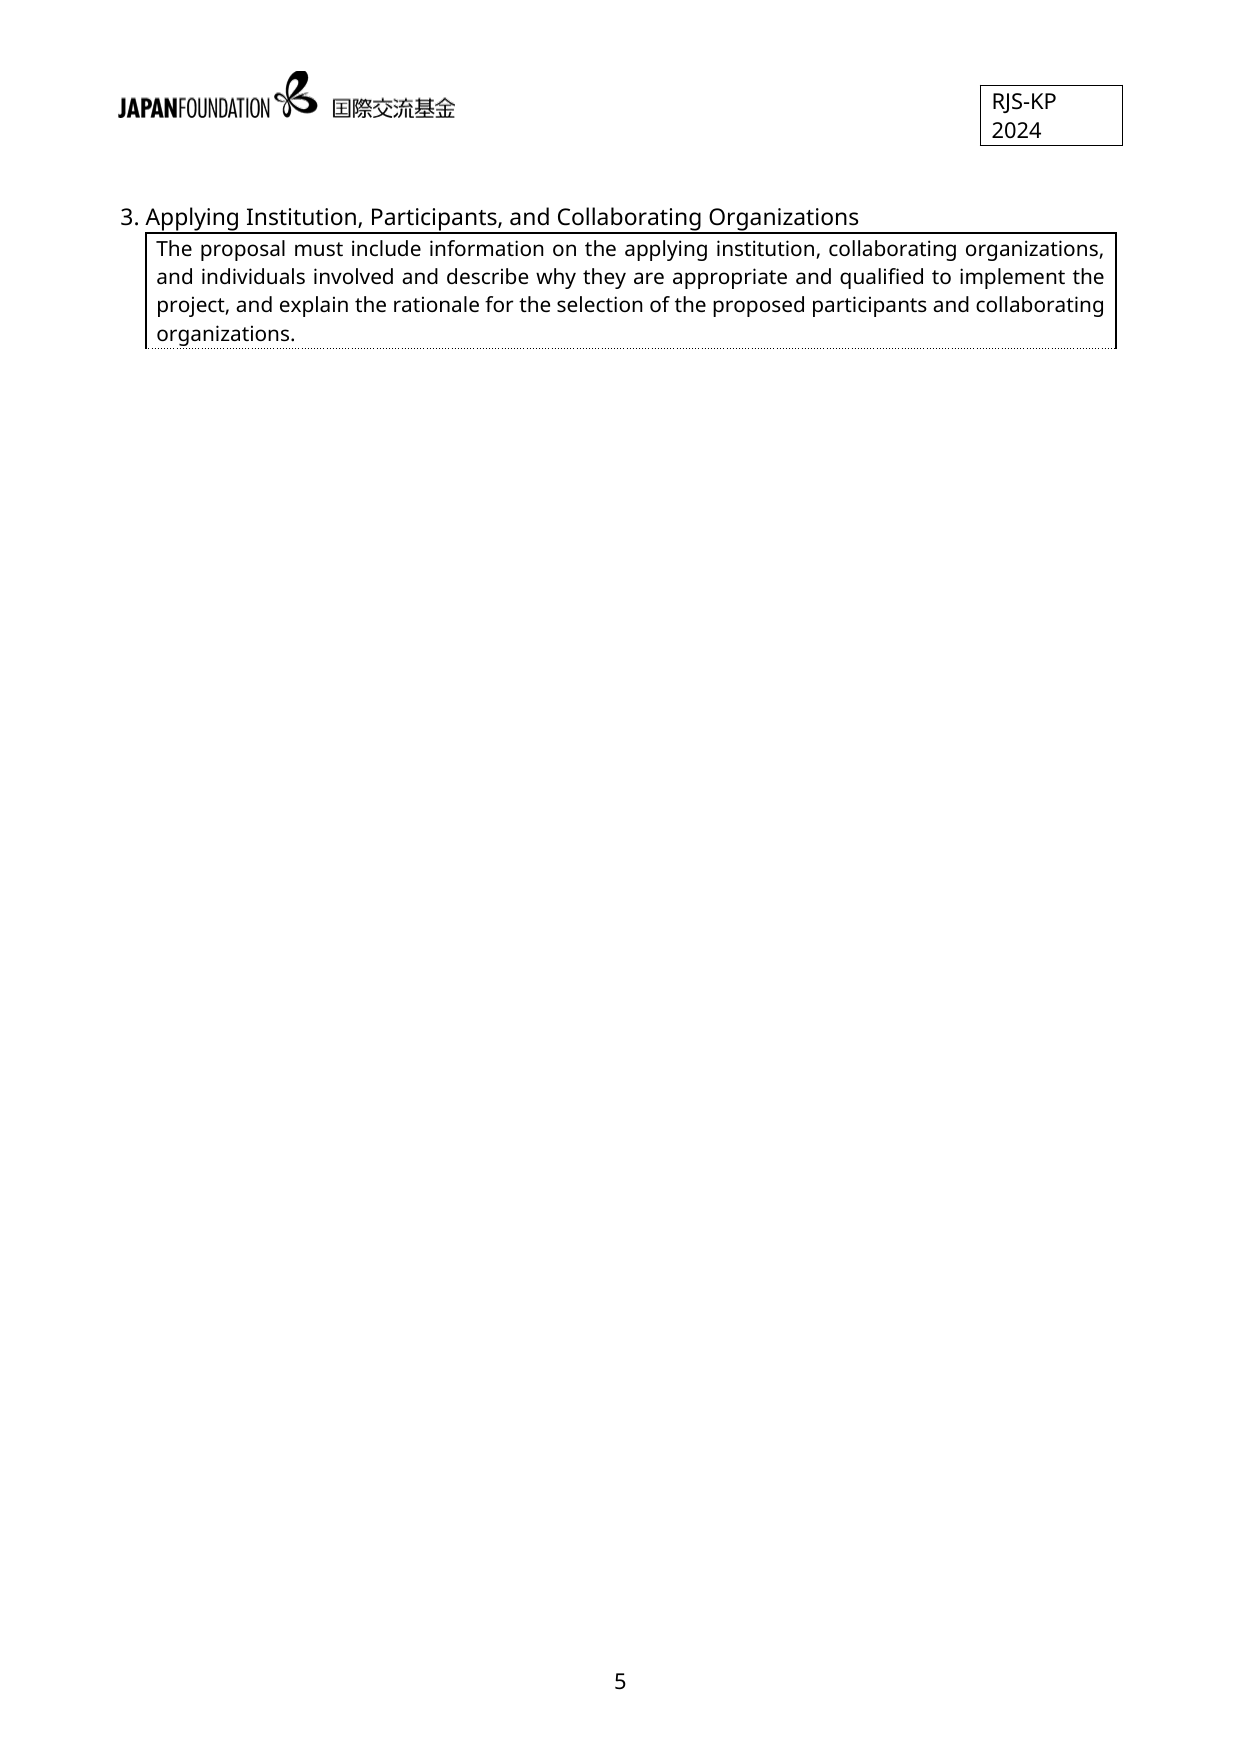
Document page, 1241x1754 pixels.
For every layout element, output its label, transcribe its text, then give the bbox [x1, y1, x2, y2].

text 3. Applying Institution, Participants, and Collaborating Organizations [120, 201, 1120, 232]
table_header The proposal must include information on the applying institution, collaborating organizations, and individuals involved and describe why they are appropriate and qualified to implement the project, and explain the rationale for the selection of the proposed participants and collaborating organizations. [147, 234, 1115, 347]
picture [118, 71, 455, 118]
